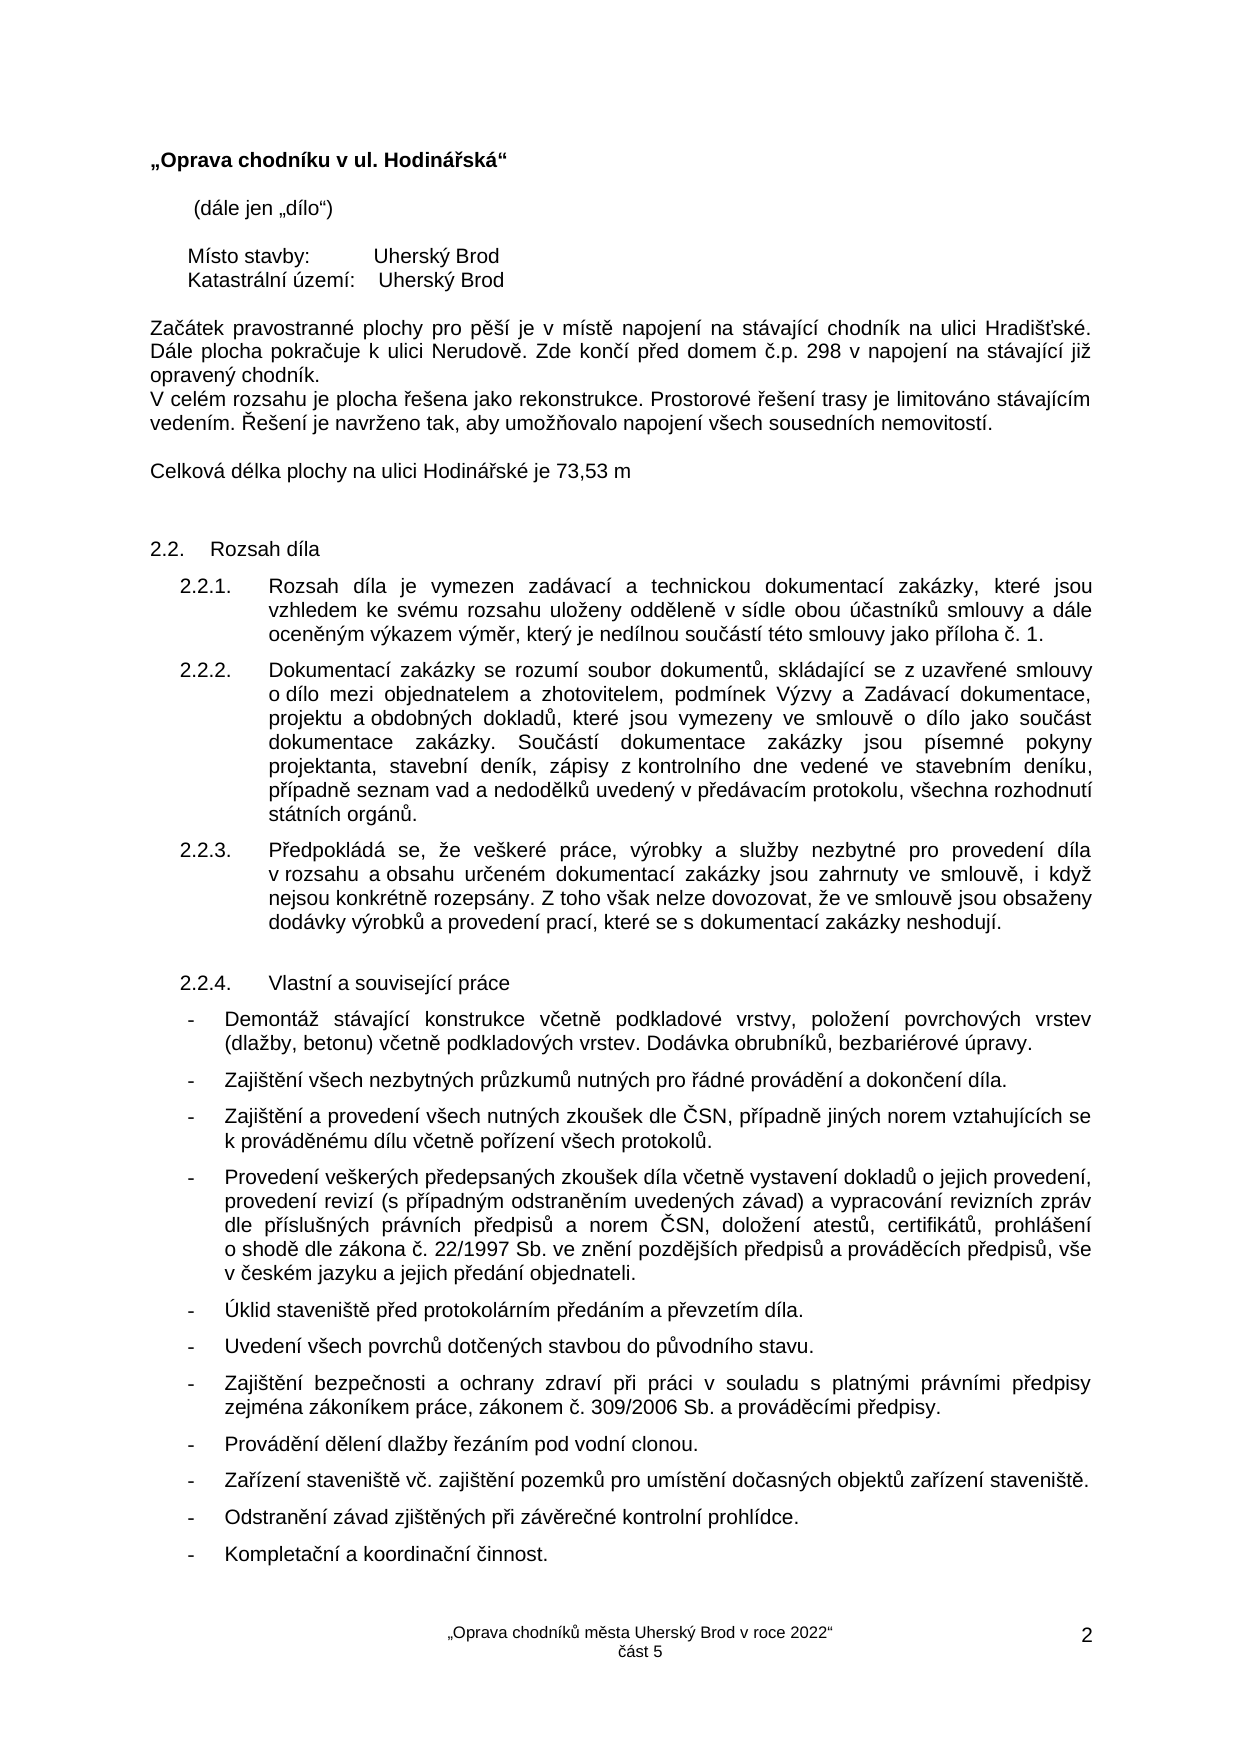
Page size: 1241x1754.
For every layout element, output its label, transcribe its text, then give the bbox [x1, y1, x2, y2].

list Demontáž stávající konstrukce včetně podkladové vrstvy, položení povrchových vrstev (dlažby, betonu) včetně podkladových vrstev. Dodávka obrubníků, bezbariérové úpravy. [187, 1007, 1093, 1055]
text (dále jen „dílo“) [150, 196, 1093, 219]
text Celková délka plochy na ulici Hodinářské je 73,53 m [150, 459, 1093, 483]
list Odstranění závad zjištěných při závěrečné kontrolní prohlídce. [187, 1505, 1093, 1529]
list Kompletační a koordinační činnost. [187, 1541, 1093, 1566]
list Provádění dělení dlažby řezáním pod vodní clonou. [187, 1431, 1093, 1456]
subtitle Předpokládá se, že veškeré práce, výrobky a služby nezbytné pro provedení díla v rozsahu a obsahu určeném dokumentací zakázky jsou zahrnuty ve smlouvě, i když nejsou konkrétně rozepsány. Z toho však nelze dovozovat, že ve smlouvě jsou obsaženy dodávky výrobků a provedení prací, které se s dokumentací zakázky neshodují. [179, 838, 1093, 934]
text Katastrální území: Uherský Brod [187, 267, 1093, 291]
list Úklid staveniště před protokolárním předáním a převzetím díla. [187, 1297, 1093, 1322]
list Zařízení staveniště vč. zajištění pozemků pro umístění dočasných objektů zařízení staveniště. [187, 1468, 1093, 1492]
list Uvedení všech povrchů dotčených stavbou do původního stavu. [187, 1334, 1093, 1358]
list Zajištění a provedení všech nutných zkoušek dle ČSN, případně jiných norem vztahujících se k prováděnému dílu včetně pořízení všech protokolů. [187, 1104, 1093, 1152]
list Zajištění všech nezbytných průzkumů nutných pro řádné provádění a dokončení díla. [187, 1068, 1093, 1092]
text Začátek pravostranné plochy pro pěší je v místě napojení na stávající chodník na ulici Hradišťské. Dále plocha pokračuje k ulici Nerudově. Zde končí před domem č.p. 298 v napojení na stávající již opravený chodník. [150, 315, 1093, 387]
text „Oprava chodníku v ul. Hodinářská“ [150, 148, 1093, 172]
list Zajištění bezpečnosti a ochrany zdraví při práci v souladu s platnými právními předpisy zejména zákoníkem práce, zákonem č. 309/2006 Sb. a prováděcími předpisy. [187, 1371, 1093, 1419]
list Provedení veškerých předepsaných zkoušek díla včetně vystavení dokladů o jejich provedení, provedení revizí (s případným odstraněním uvedených závad) a vypracování revizních zpráv dle příslušných právních předpisů a norem ČSN, doložení atestů, certifikátů, prohlášení o shodě dle zákona č. 22/1997 Sb. ve znění pozdějších předpisů a prováděcích předpisů, vše v českém jazyku a jejich předání objednateli. [187, 1165, 1093, 1285]
text V celém rozsahu je plocha řešena jako rekonstrukce. Prostorové řešení trasy je limitováno stávajícím vedením. Řešení je navrženo tak, aby umožňovalo napojení všech sousedních nemovitostí. [150, 387, 1093, 435]
subtitle Dokumentací zakázky se rozumí soubor dokumentů, skládající se z uzavřené smlouvy o dílo mezi objednatelem a zhotovitelem, podmínek Výzvy a Zadávací dokumentace, projektu a obdobných dokladů, které jsou vymezeny ve smlouvě o dílo jako součást dokumentace zakázky. Součástí dokumentace zakázky jsou písemné pokyny projektanta, stavební deník, zápisy z kontrolního dne vedené ve stavebním deníku, případně seznam vad a nedodělků uvedený v předávacím protokolu, všechna rozhodnutí státních orgánů. [179, 658, 1093, 826]
subtitle Rozsah díla [150, 537, 1093, 561]
subtitle Rozsah díla je vymezen zadávací a technickou dokumentací zakázky, které jsou vzhledem ke svému rozsahu uloženy odděleně v sídle obou účastníků smlouvy a dále oceněným výkazem výměr, který je nedílnou součástí této smlouvy jako příloha č. 1. [179, 574, 1093, 646]
subtitle Vlastní a související práce [179, 971, 1093, 994]
text Místo stavby: Uherský Brod [187, 243, 1093, 267]
